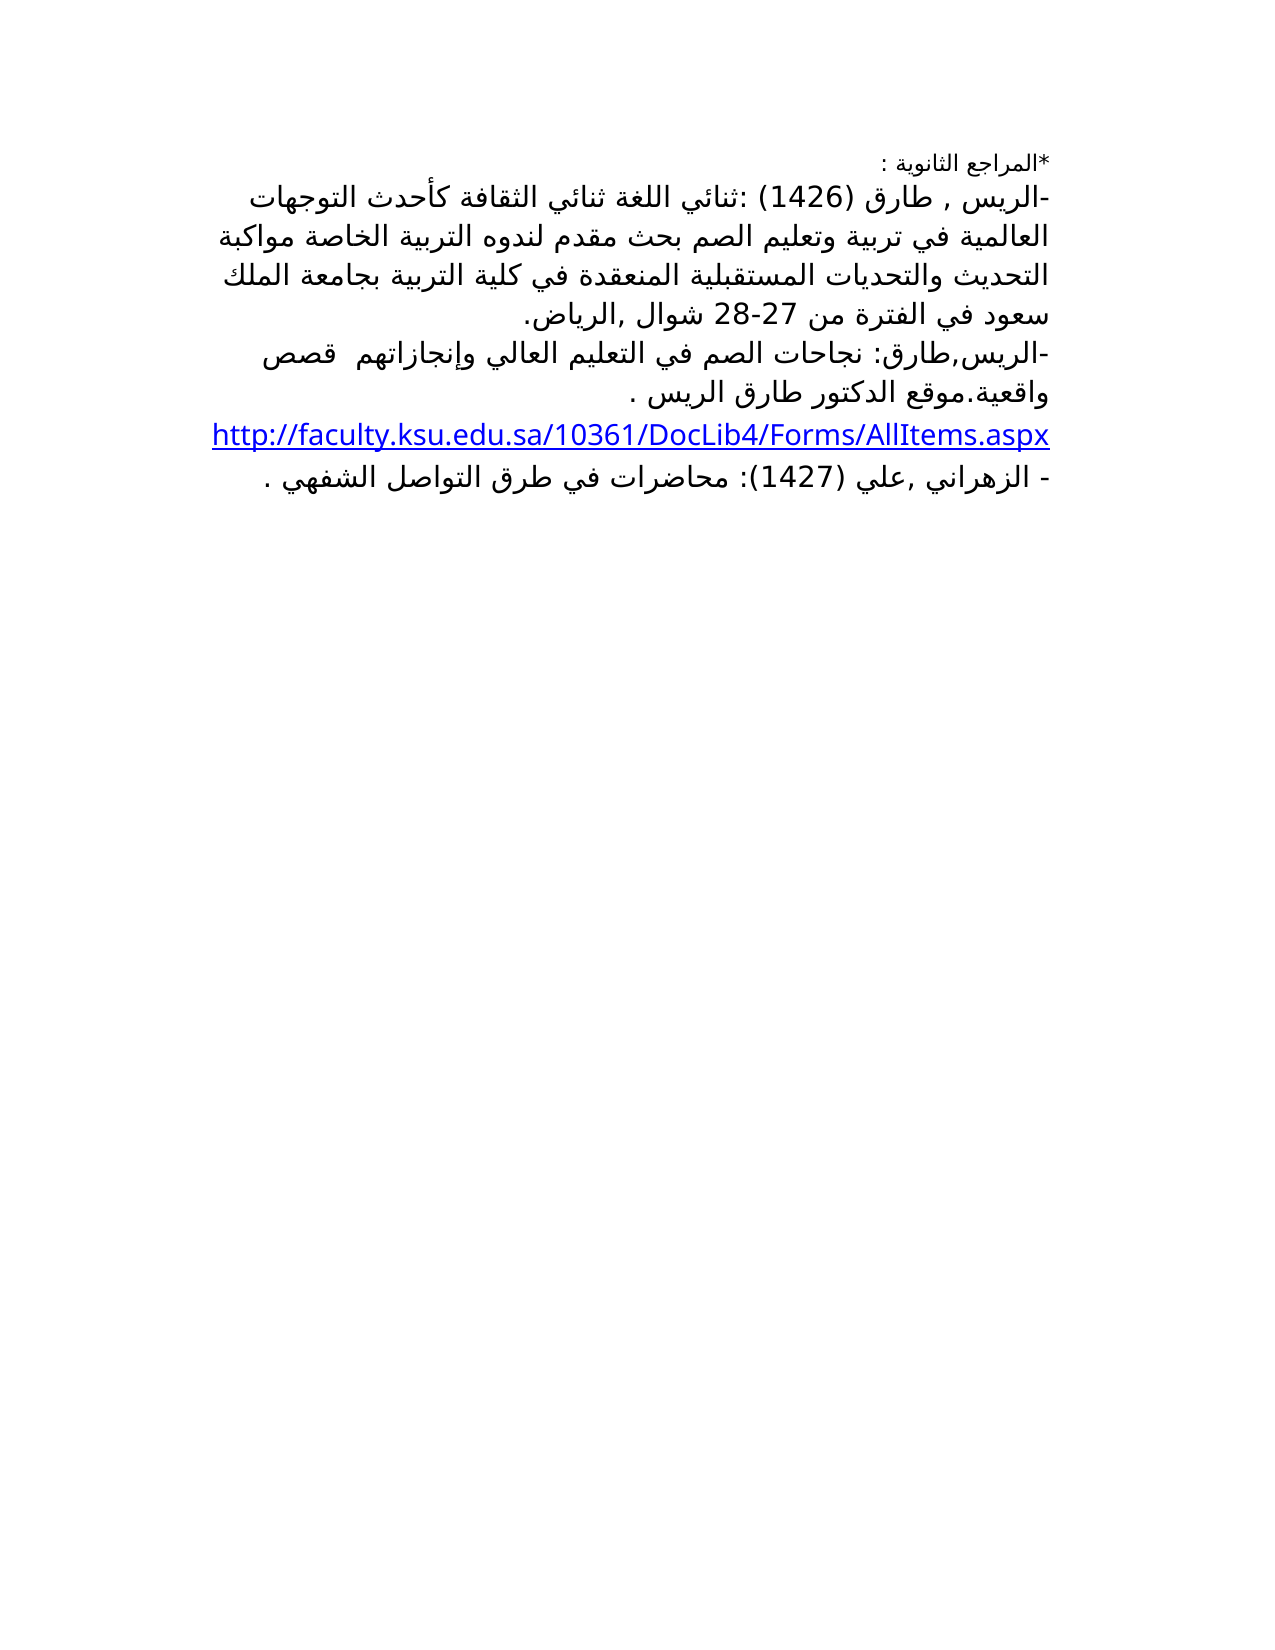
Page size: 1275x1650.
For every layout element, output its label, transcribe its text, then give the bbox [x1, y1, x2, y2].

text - الزهراني ,علي (1427): محاضرات في طرق التواصل الشفهي . [150, 460, 1050, 494]
text -الريس,طارق: نجاحات الصم في التعليم العالي وإنجازاتهم قصص واقعية.موقع الدكتور طارق الريس . [150, 336, 1050, 409]
text -الريس , طارق (1426) :ثنائي اللغة ثنائي الثقافة كأحدث التوجهات العالمية في تربية وتعليم الصم بحث مقدم لندوه التربية الخاصة مواكبة التحديث والتحديات المستقبلية المنعقدة في كلية التربية بجامعة الملك سعود في الفترة من 27-28 شوال ,الرياض. [150, 181, 1050, 331]
text *المراجع الثانوية : [150, 150, 1050, 177]
text http://faculty.ksu.edu.sa/10361/DocLib4/Forms/AllItems.aspx [150, 414, 1050, 454]
